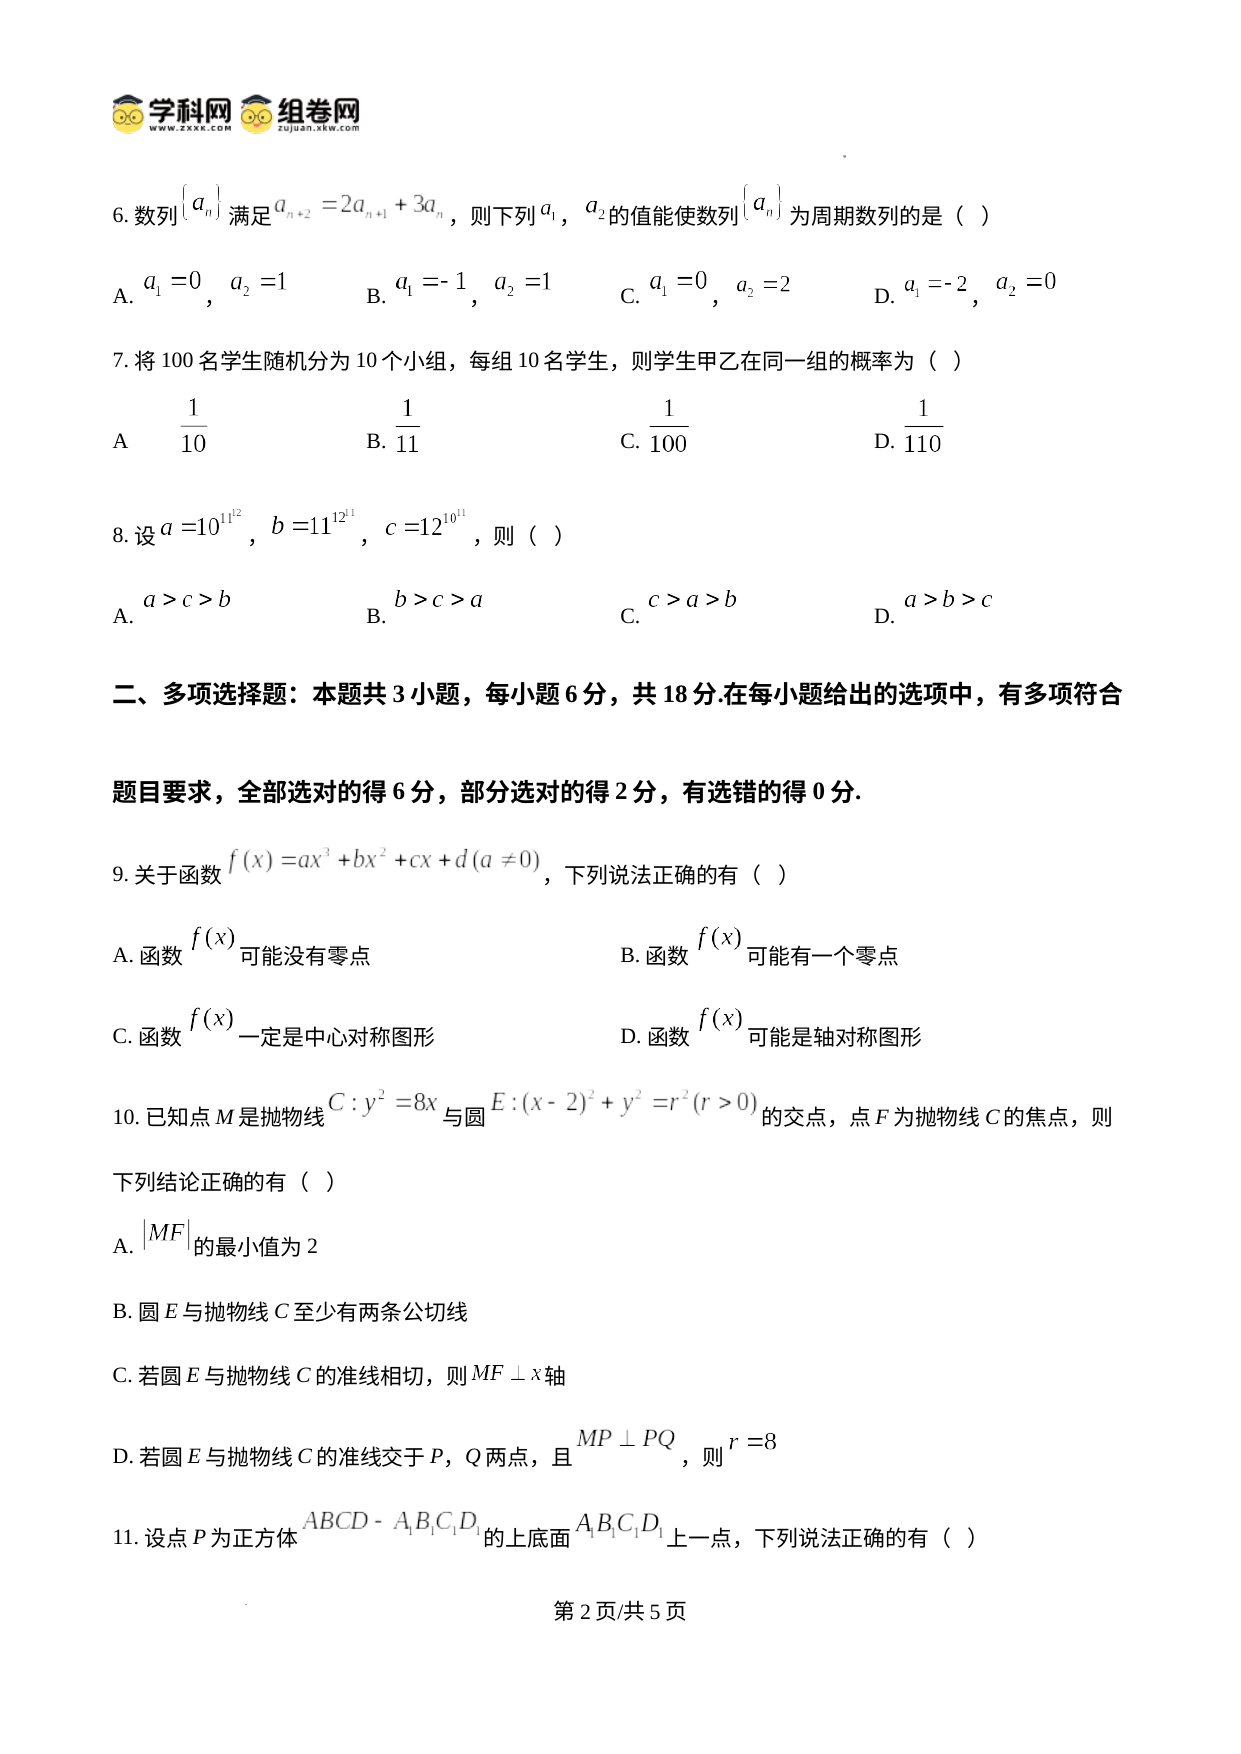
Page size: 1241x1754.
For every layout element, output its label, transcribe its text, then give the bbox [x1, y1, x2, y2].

text D. 若圆E与抛物线C的准线交于P，Q两点，且，则 [112, 1423, 1128, 1488]
text A. ， B. ， C. ， D. ， [112, 263, 1128, 328]
text 7. 将100名学生随机分为10个小组，每组10名学生，则学生甲乙在同一组的概率为（ ） [112, 344, 1128, 376]
text C. 函数一定是中心对称图形 D. 函数可能是轴对称图形 [112, 1003, 1128, 1068]
picture [240, 90, 360, 138]
text B. 圆E与抛物线C至少有两条公切线 [112, 1294, 1128, 1327]
text C. 若圆E与抛物线C的准线相切，则轴 [112, 1342, 1128, 1407]
text 二、多项选择题：本题共3小题，每小题6分，共18分.在每小题给出的选项中，有多项符合题目要求，全部选对的得6分，部分选对的得2分，有选错的得0分. [112, 661, 1128, 823]
text 8. 设，，，则（ ） [112, 502, 1128, 567]
text A. 的最小值为2 [112, 1213, 1128, 1278]
text 11. 设点P为正方体的上底面上一点，下列说法正确的有（ ） [112, 1504, 1128, 1569]
text A. 函数可能没有零点 B. 函数可能有一个零点 [112, 922, 1128, 987]
text 10. 已知点M是抛物线与圆的交点，点F为抛物线C的焦点，则下列结论正确的有（ ） [112, 1084, 1128, 1197]
text 6. 数列满足，则下列，的值能使数列为周期数列的是（ ） [112, 182, 1128, 247]
text A B. C. D. [112, 392, 1128, 489]
text A. B. C. D. [112, 583, 1128, 648]
picture [112, 90, 231, 138]
text 9. 关于函数，下列说法正确的有（ ） [112, 841, 1128, 906]
